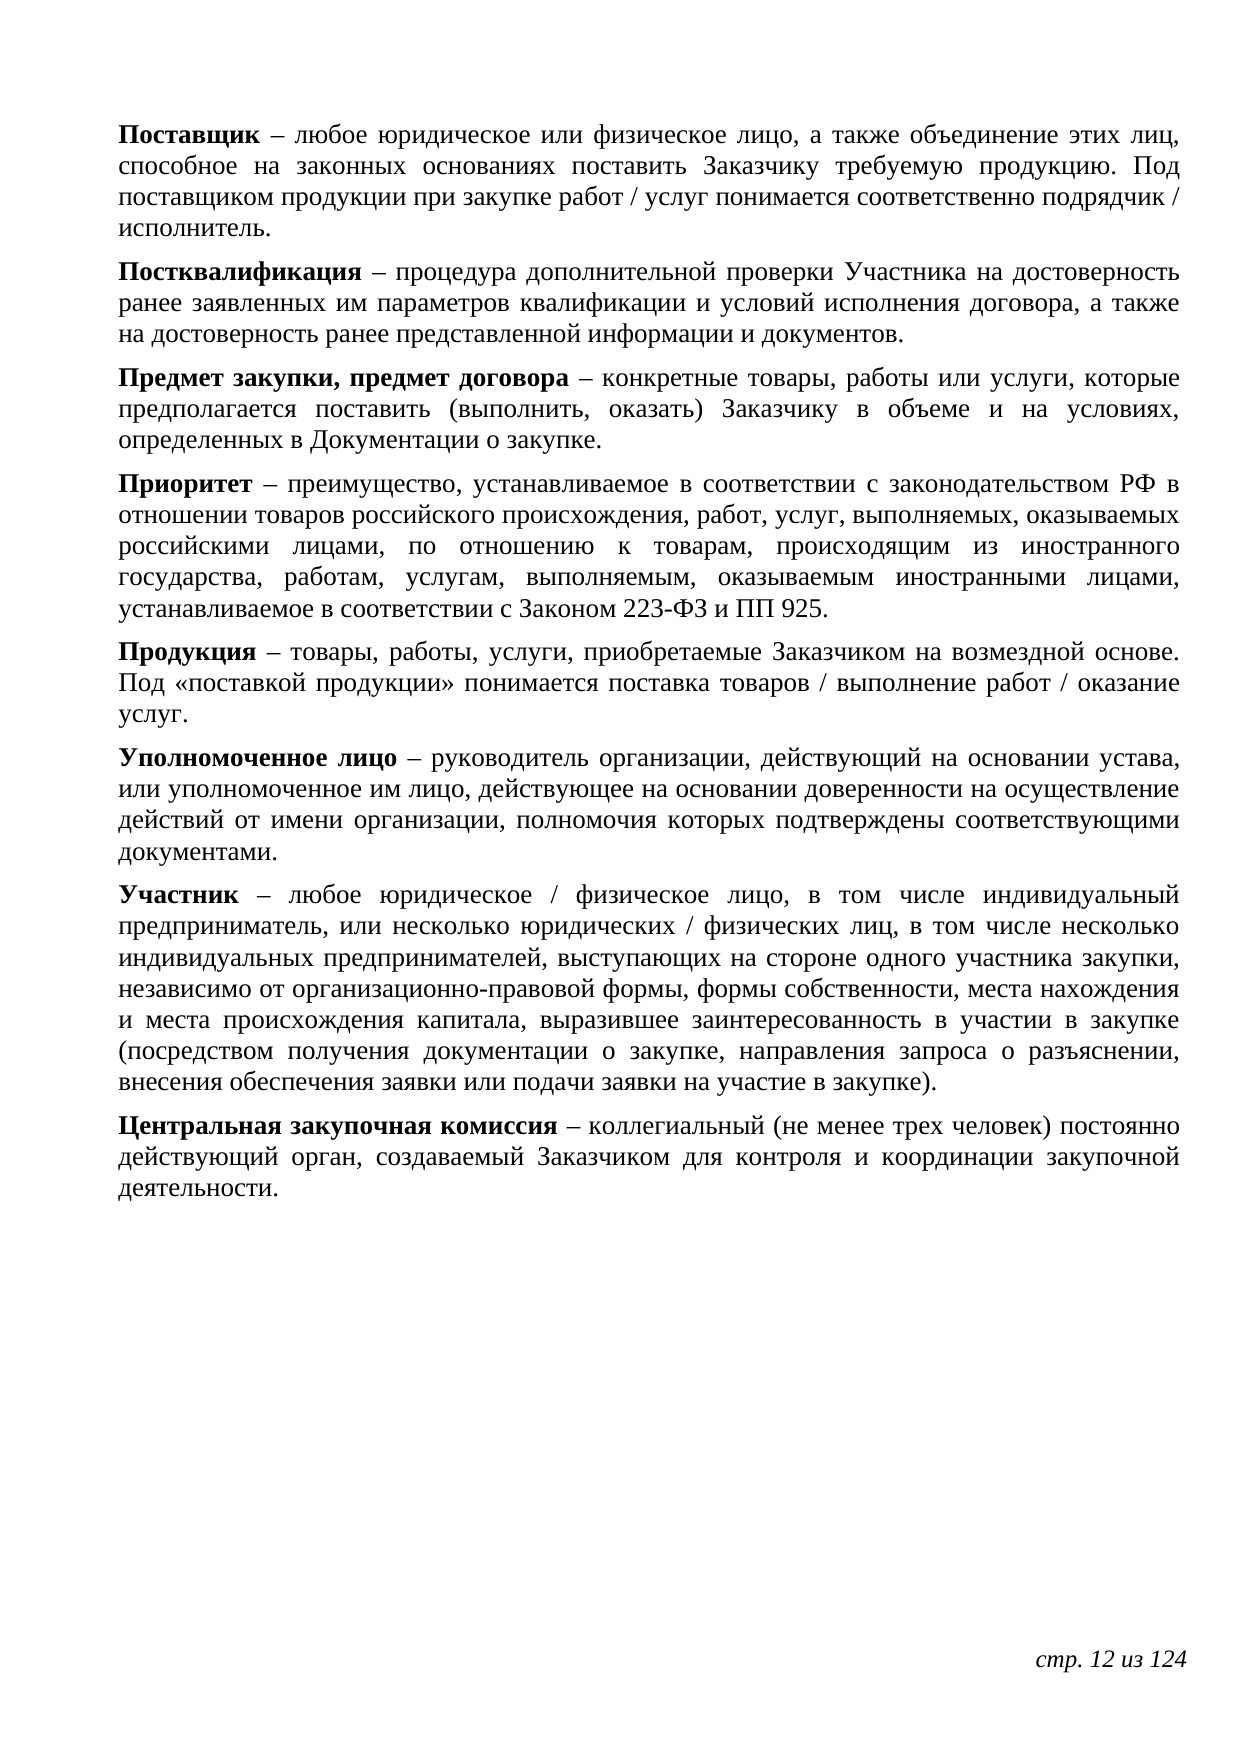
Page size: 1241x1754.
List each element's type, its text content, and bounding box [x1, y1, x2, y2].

text Центральная закупочная комиссия – коллегиальный (не менее трех человек) постоянно действующий орган, создаваемый Заказчиком для контроля и координации закупочной деятельности. [118, 1109, 1181, 1202]
text Предмет закупки, предмет договора – конкретные товары, работы или услуги, которые предполагается поставить (выполнить, оказать) Заказчику в объеме и на условиях, определенных в Документации о закупке. [118, 361, 1181, 454]
text Участник – любое юридическое / физическое лицо, в том числе индивидуальный предприниматель, или несколько юридических / физических лиц, в том числе несколько индивидуальных предпринимателей, выступающих на стороне одного участника закупки, независимо от организационно-правовой формы, формы собственности, места нахождения и места происхождения капитала, выразившее заинтересованность в участии в закупке (посредством получения документации о закупке, направления запроса о разъяснении, внесения обеспечения заявки или подачи заявки на участие в закупке). [118, 878, 1181, 1096]
text Поставщик – любое юридическое или физическое лицо, а также объединение этих лиц, способное на законных основаниях поставить Заказчику требуемую продукцию. Под поставщиком продукции при закупке работ / услуг понимается соответственно подрядчик / исполнитель. [118, 118, 1181, 243]
text Продукция – товары, работы, услуги, приобретаемые Заказчиком на возмездной основе. Под «поставкой продукции» понимается поставка товаров / выполнение работ / оказание услуг. [118, 635, 1181, 729]
text Постквалификация – процедура дополнительной проверки Участника на достоверность ранее заявленных им параметров квалификации и условий исполнения договора, а также на достоверность ранее представленной информации и документов. [118, 255, 1181, 349]
text Приоритет – преимущество, устанавливаемое в соответствии с законодательством РФ в отношении товаров российского происхождения, работ, услуг, выполняемых, оказываемых российскими лицами, по отношению к товарам, происходящим из иностранного государства, работам, услугам, выполняемым, оказываемым иностранными лицами, устанавливаемое в соответствии с Законом 223-ФЗ и ПП 925. [118, 467, 1181, 623]
text Уполномоченное лицо – руководитель организации, действующий на основании устава, или уполномоченное им лицо, действующее на основании доверенности на осуществление действий от имени организации, полномочия которых подтверждены соответствующими документами. [118, 741, 1181, 866]
